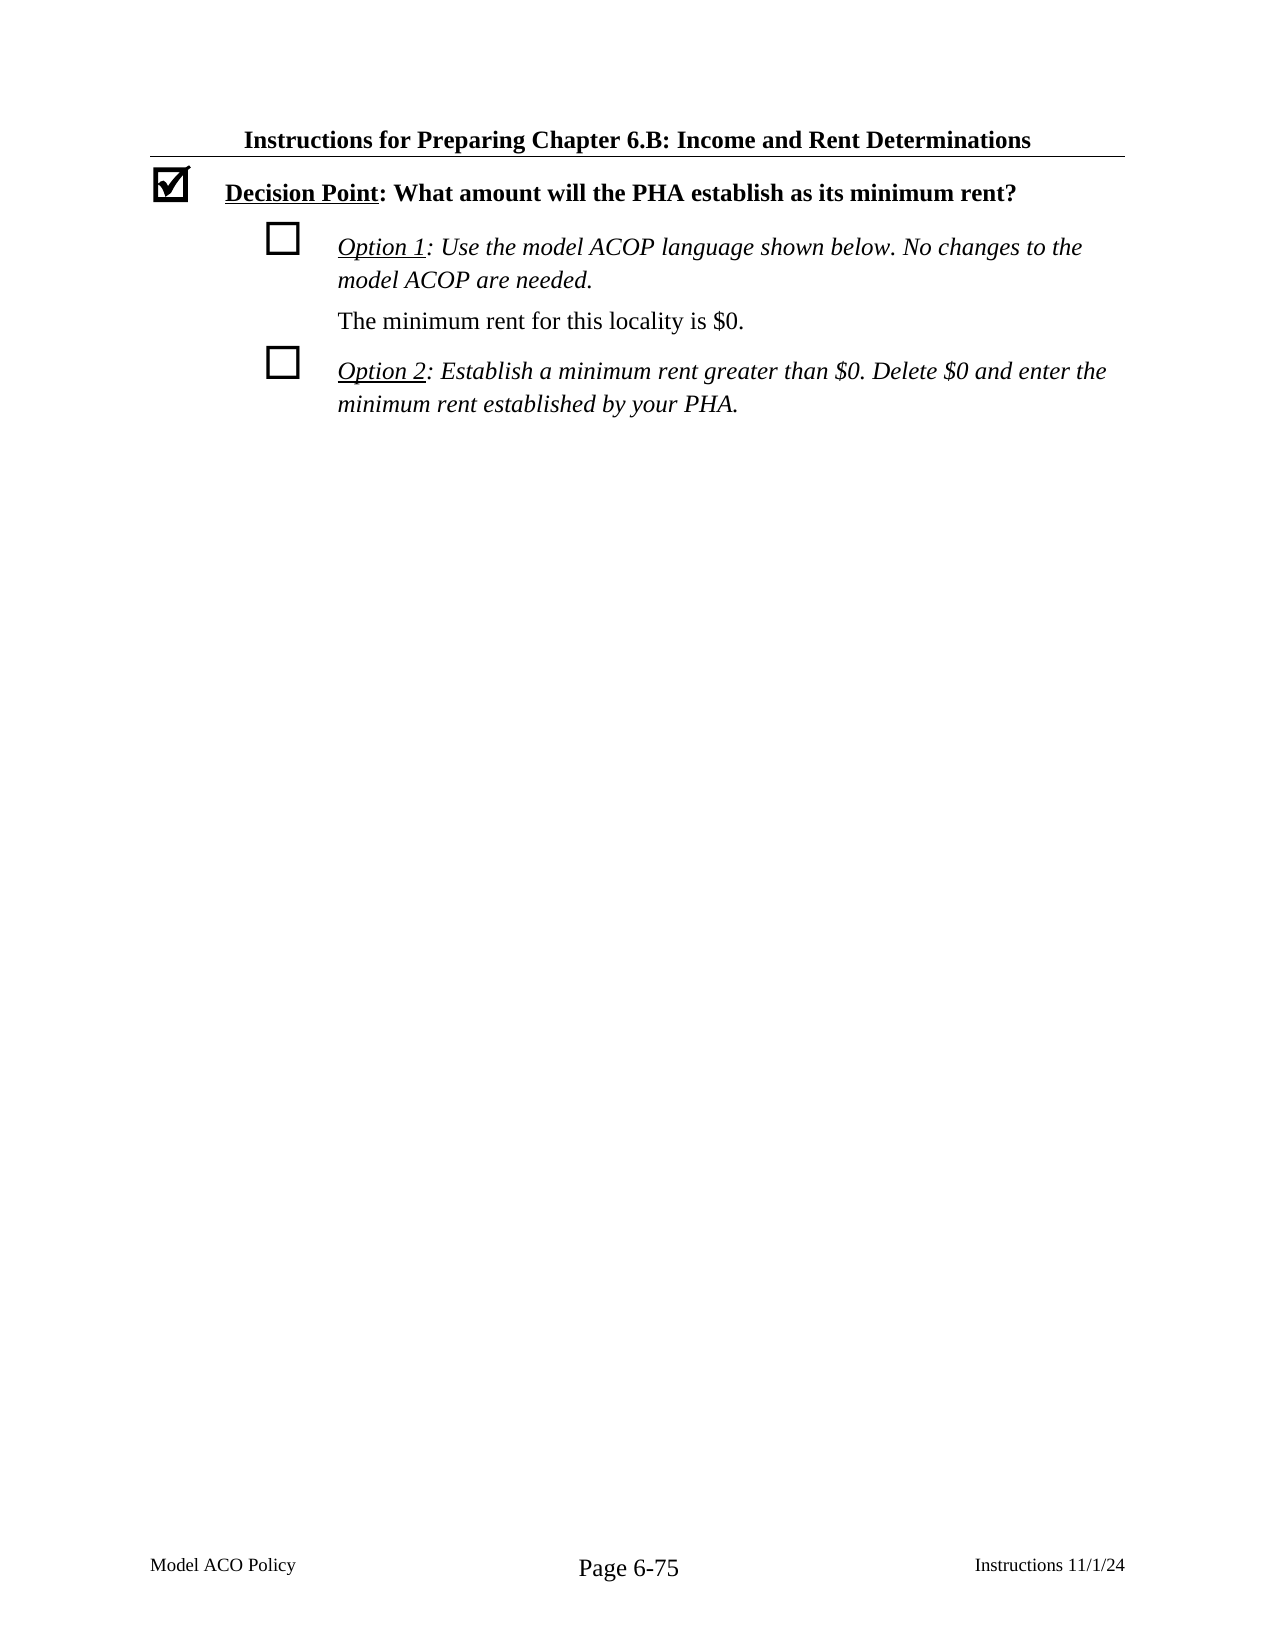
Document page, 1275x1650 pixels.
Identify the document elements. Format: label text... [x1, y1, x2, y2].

text The minimum rent for this locality is $0. [337, 306, 1125, 335]
text Decision Point: What amount will the PHA establish as its minimum rent? [150, 169, 1125, 211]
text Option 2: Establish a minimum rent greater than $0. Delete $0 and enter the minimum rent established by your PHA. [262, 348, 1125, 418]
text Option 1: Use the model ACOP language shown below. No changes to the model ACOP are needed. [262, 223, 1125, 294]
